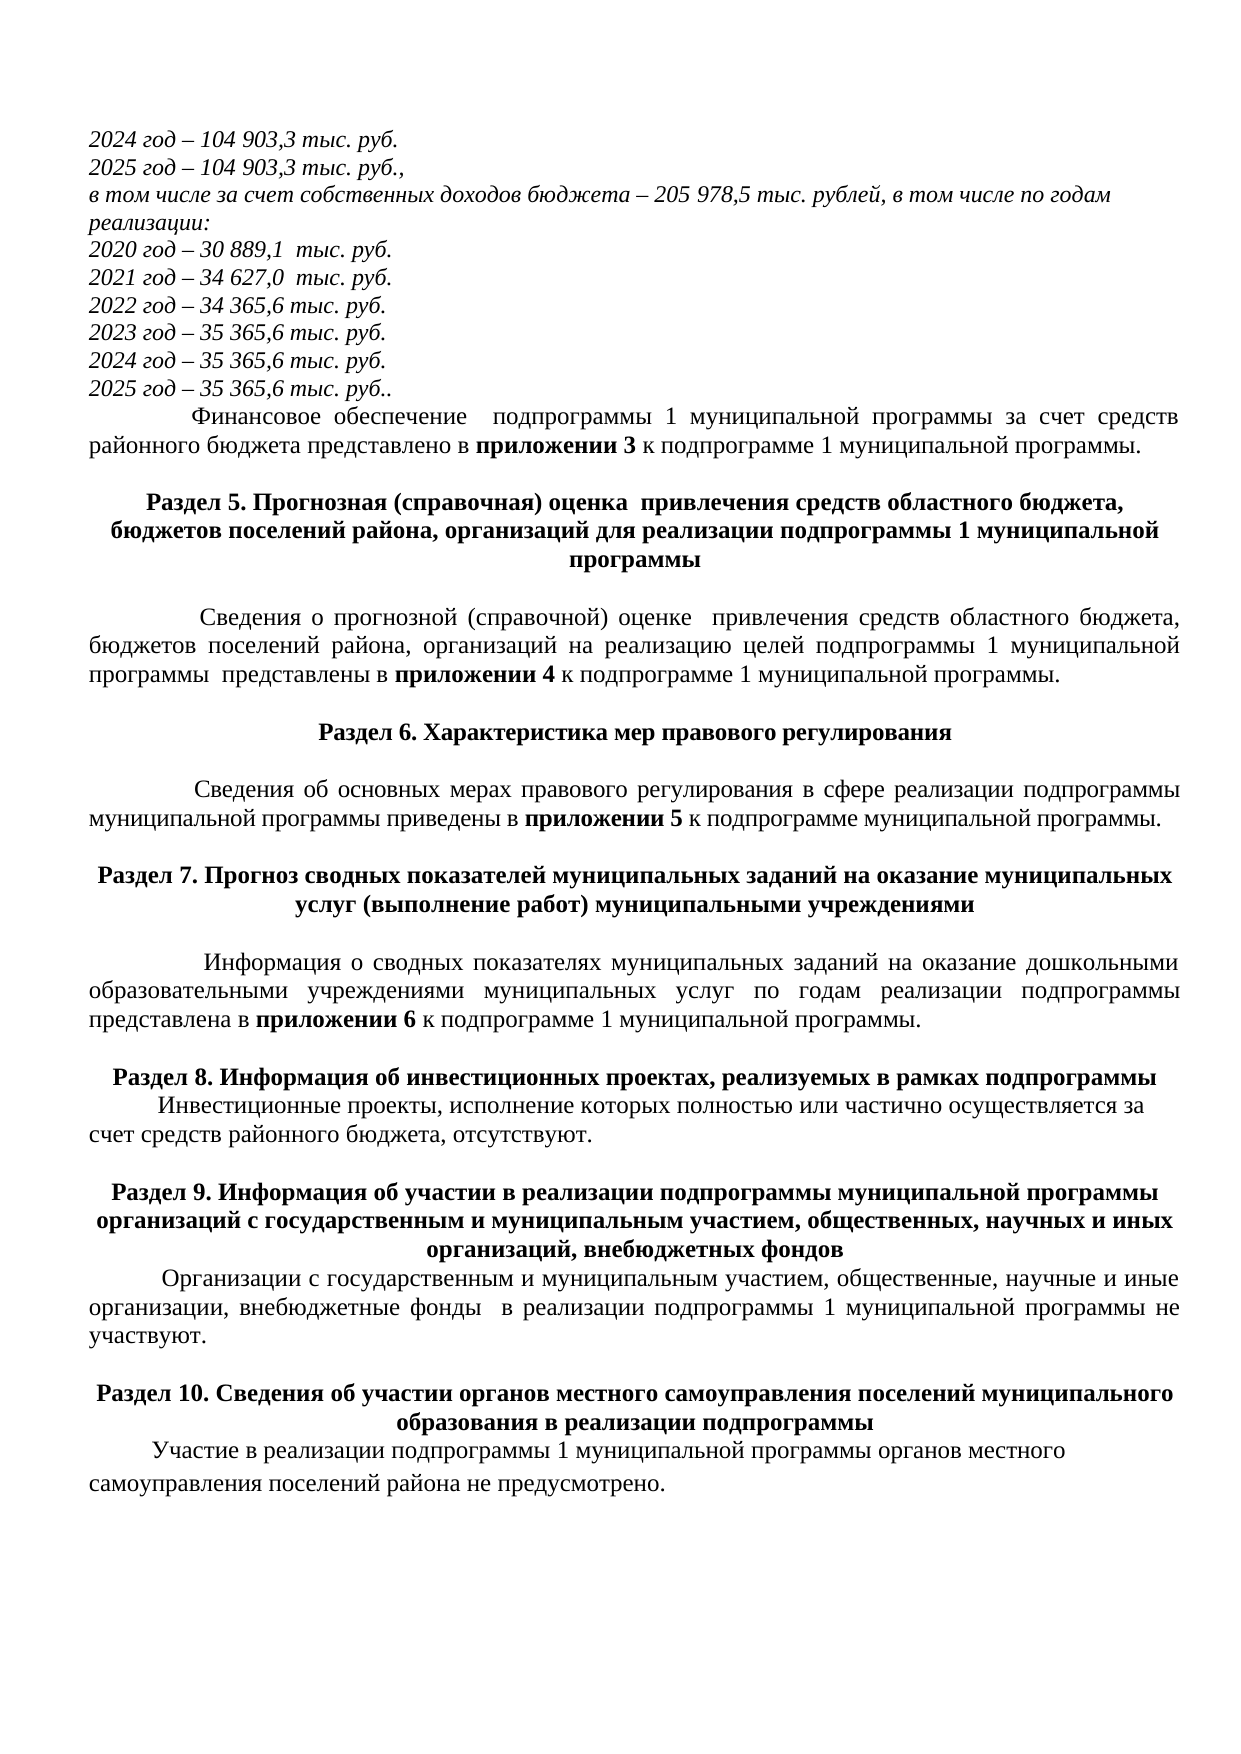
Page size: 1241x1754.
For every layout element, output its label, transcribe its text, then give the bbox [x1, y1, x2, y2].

text Раздел 7. Прогноз сводных показателей муниципальных заданий на оказание муниципальных услуг (выполнение работ) муниципальными учреждениями [89, 860, 1181, 918]
text Раздел 6. Характеристика мер правового регулирования [89, 717, 1181, 745]
text Раздел 8. Информация об инвестиционных проектах, реализуемых в рамках подпрограммы [89, 1062, 1181, 1090]
text Финансовое обеспечение подпрограммы 1 муниципальной программы за счет средств районного бюджета представлено в приложении 3 к подпрограмме 1 муниципальной программы. [89, 401, 1181, 459]
text Раздел 5. Прогнозная (справочная) оценка привлечения средств областного бюджета, бюджетов поселений района, организаций для реализации подпрограммы 1 муниципальной программы [89, 487, 1181, 573]
text 2025 год – 104 903,3 тыс. руб., [89, 153, 1181, 180]
text Сведения об основных мерах правового регулирования в сфере реализации подпрограммы муниципальной программы приведены в приложении 5 к подпрограмме муниципальной программы. [89, 774, 1181, 832]
text Раздел 9. Информация об участии в реализации подпрограммы муниципальной программы организаций с государственным и муниципальным участием, общественных, научных и иных организаций, внебюджетных фондов [89, 1177, 1181, 1263]
text 2021 год – 34 627,0 тыс. руб. [89, 263, 1181, 291]
text 2024 год – 104 903,3 тыс. руб. [89, 125, 1181, 153]
text 2025 год – 35 365,6 тыс. руб.. [89, 373, 1181, 401]
text Инвестиционные проекты, исполнение которых полностью или частично осуществляется за счет средств районного бюджета, отсутствуют. [89, 1090, 1181, 1148]
text Сведения о прогнозной (справочной) оценке привлечения средств областного бюджета, бюджетов поселений района, организаций на реализацию целей подпрограммы 1 муниципальной программы представлены в приложении 4 к подпрограмме 1 муниципальной программы. [89, 602, 1181, 688]
text 2020 год – 30 889,1 тыс. руб. [89, 236, 1181, 263]
text в том числе за счет собственных доходов бюджета – 205 978,5 тыс. рублей, в том числе по годам реализации: [89, 180, 1181, 236]
text 2024 год – 35 365,6 тыс. руб. [89, 346, 1181, 373]
text Раздел 10. Сведения об участии органов местного самоуправления поселений муниципального образования в реализации подпрограммы [89, 1378, 1181, 1435]
text Организации с государственным и муниципальным участием, общественные, научные и иные организации, внебюджетные фонды в реализации подпрограммы 1 муниципальной программы не участвуют. [89, 1263, 1181, 1349]
text 2023 год – 35 365,6 тыс. руб. [89, 318, 1181, 346]
text Участие в реализации подпрограммы 1 муниципальной программы органов местного самоуправления поселений района не предусмотрено. [89, 1435, 1181, 1497]
text 2022 год – 34 365,6 тыс. руб. [89, 291, 1181, 318]
text Информация о сводных показателях муниципальных заданий на оказание дошкольными образовательными учреждениями муниципальных услуг по годам реализации подпрограммы представлена в приложении 6 к подпрограмме 1 муниципальной программы. [89, 947, 1181, 1033]
